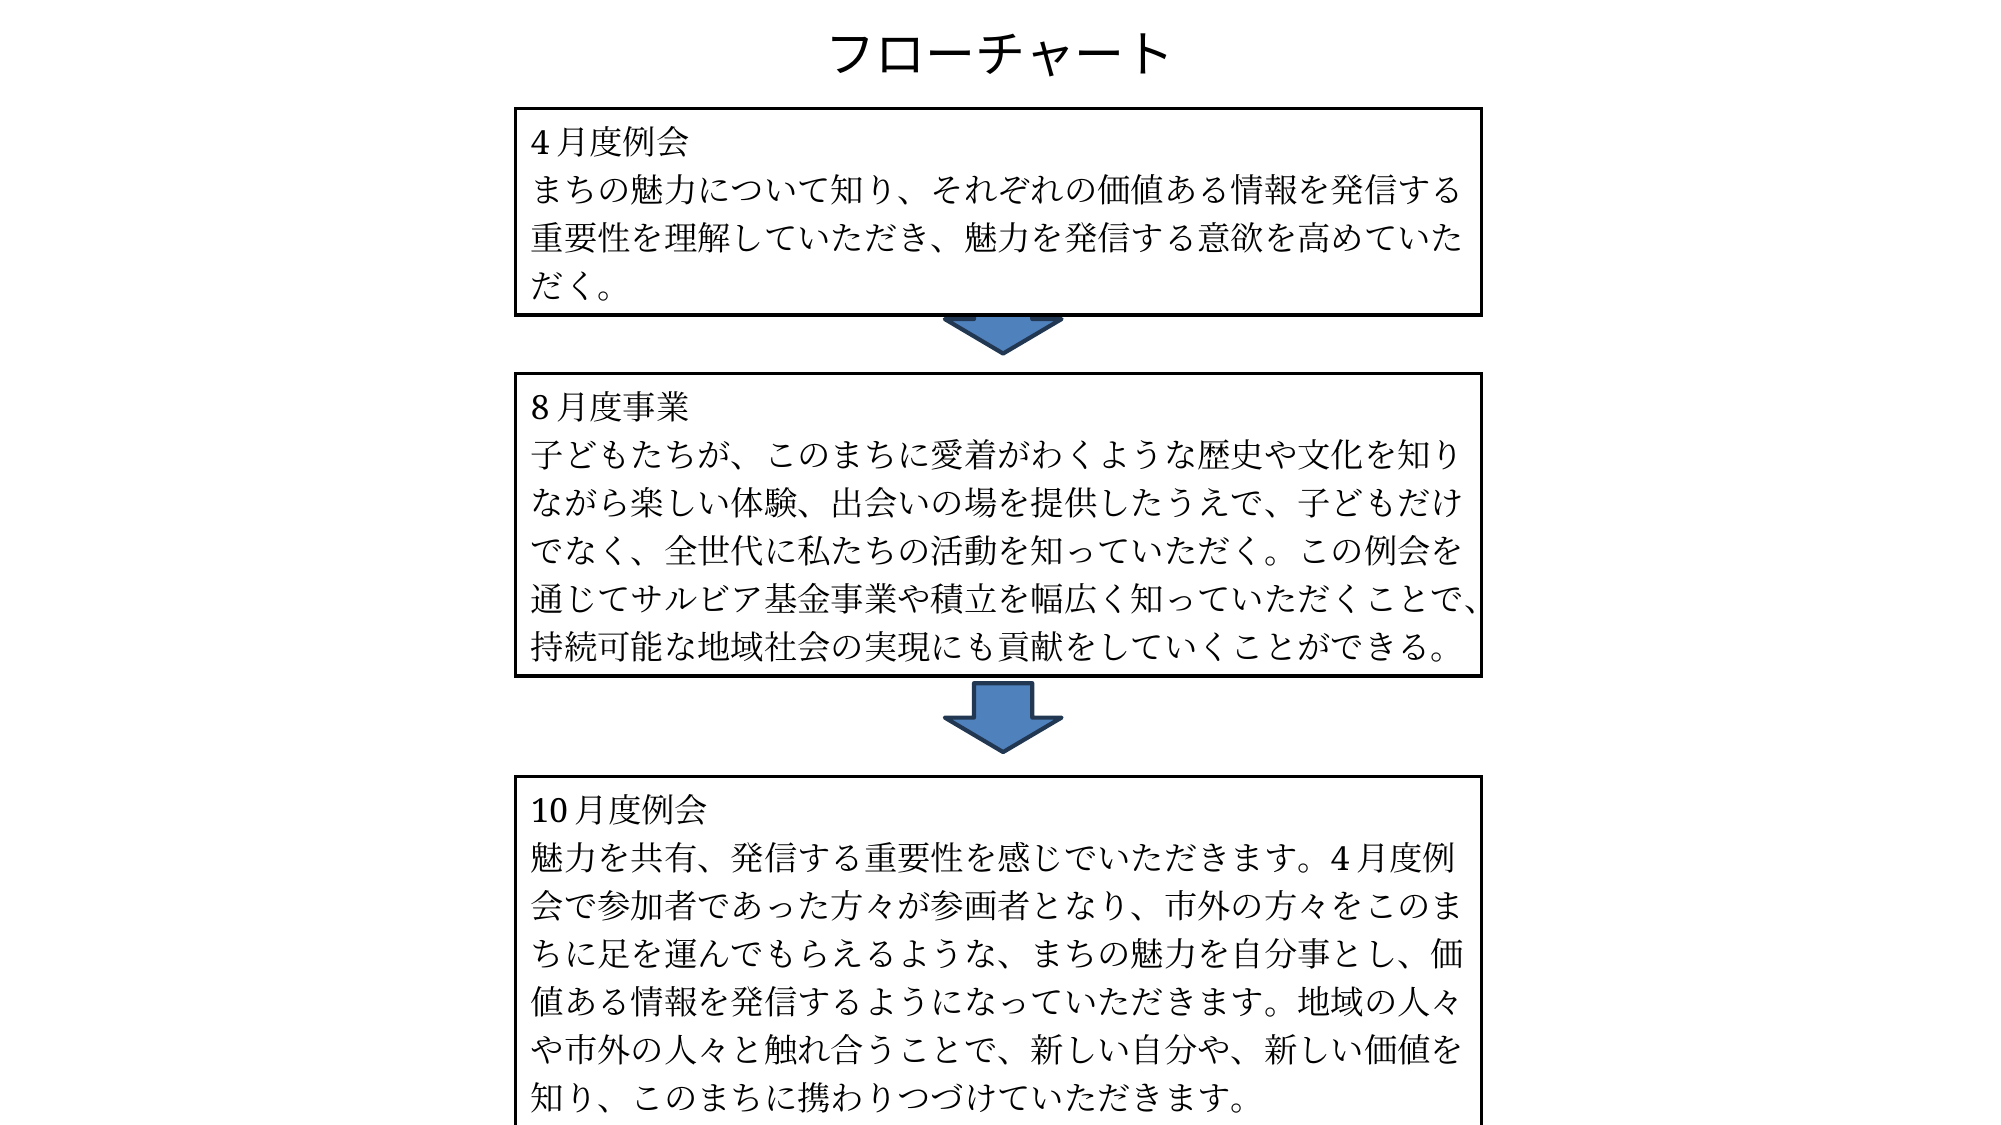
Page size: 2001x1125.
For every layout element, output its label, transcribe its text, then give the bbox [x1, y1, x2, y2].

title フローチャート [289, 6, 1710, 89]
